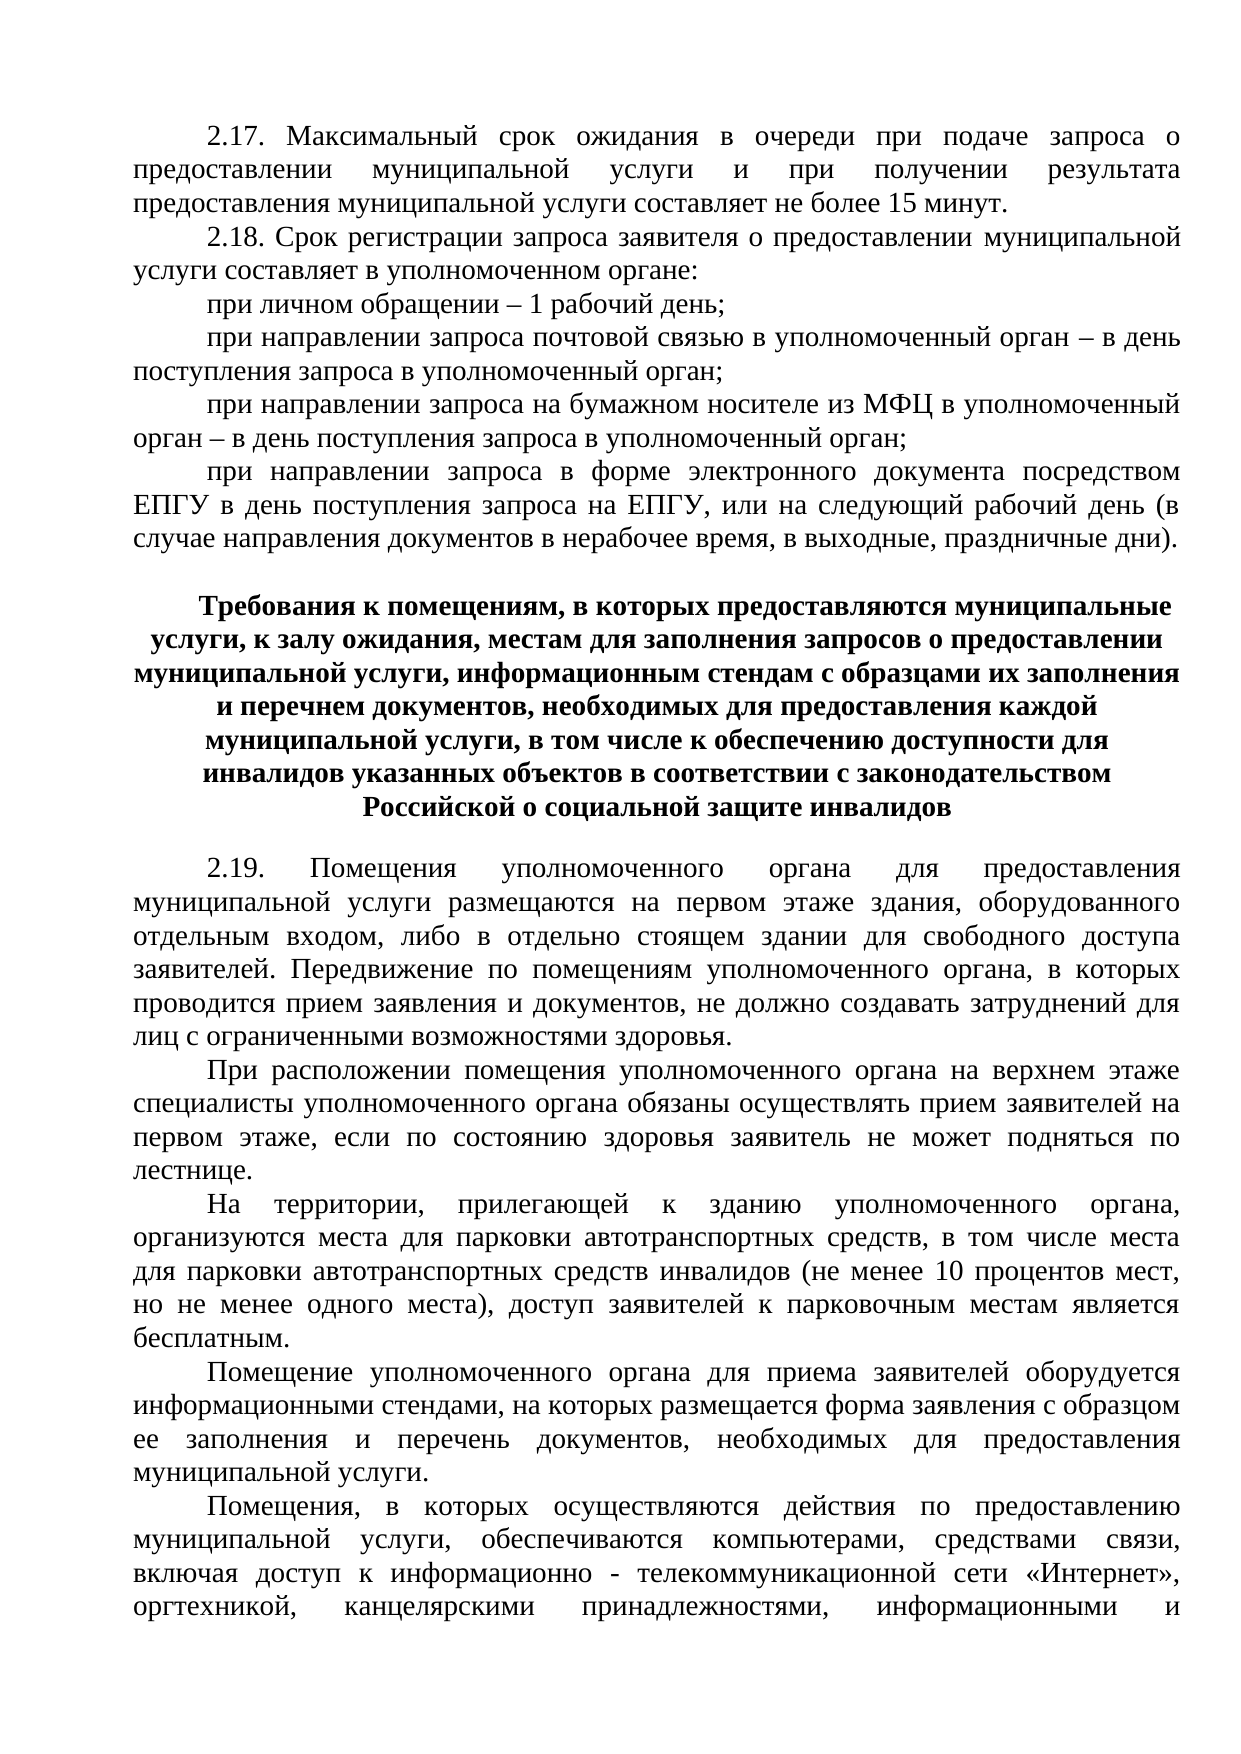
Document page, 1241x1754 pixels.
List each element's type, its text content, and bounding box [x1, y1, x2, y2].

text при направлении запроса почтовой связью в уполномоченный орган – в день поступления запроса в уполномоченный орган; [133, 319, 1181, 386]
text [133, 1488, 1181, 1622]
text при направлении запроса в форме электронного документа посредством ЕПГУ в день поступления запроса на ЕПГУ, или на следующий рабочий день (в случае направления документов в нерабочее время, в выходные, праздничные дни). [133, 453, 1181, 554]
text при личном обращении – 1 рабочий день; [133, 286, 1181, 319]
text 2.19. Помещения уполномоченного органа для предоставления муниципальной услуги размещаются на первом этаже здания, оборудованного отдельным входом, либо в отдельно стоящем здании для свободного доступа заявителей. Передвижение по помещениям уполномоченного органа, в которых проводится прием заявления и документов, не должно создавать затруднений для лиц с ограниченными возможностями здоровья. [133, 851, 1181, 1052]
text при направлении запроса на бумажном носителе из МФЦ в уполномоченный орган – в день поступления запроса в уполномоченный орган; [133, 386, 1181, 453]
text Помещение уполномоченного органа для приема заявителей оборудуется информационными стендами, на которых размещается форма заявления с образцом ее заполнения и перечень документов, необходимых для предоставления муниципальной услуги. [133, 1354, 1181, 1488]
text Требования к помещениям, в которых предоставляются муниципальные услуги, к залу ожидания, местам для заполнения запросов о предоставлении муниципальной услуги, информационным стендам с образцами их заполнения и перечнем документов, необходимых для предоставления каждой муниципальной услуги, в том числе к обеспечению доступности для инвалидов указанных объектов в соответствии с законодательством Российской о социальной защите инвалидов [133, 588, 1181, 822]
text 2.17. Максимальный срок ожидания в очереди при подаче запроса о предоставлении муниципальной услуги и при получении результата предоставления муниципальной услуги составляет не более 15 минут. [133, 118, 1181, 219]
text 2.18. Срок регистрации запроса заявителя о предоставлении муниципальной услуги составляет в уполномоченном органе: [133, 219, 1181, 286]
text На территории, прилегающей к зданию уполномоченного органа, организуются места для парковки автотранспортных средств, в том числе места для парковки автотранспортных средств инвалидов (не менее 10 процентов мест, но не менее одного места), доступ заявителей к парковочным местам является бесплатным. [133, 1186, 1181, 1354]
text При расположении помещения уполномоченного органа на верхнем этаже специалисты уполномоченного органа обязаны осуществлять прием заявителей на первом этаже, если по состоянию здоровья заявитель не может подняться по лестнице. [133, 1052, 1181, 1186]
